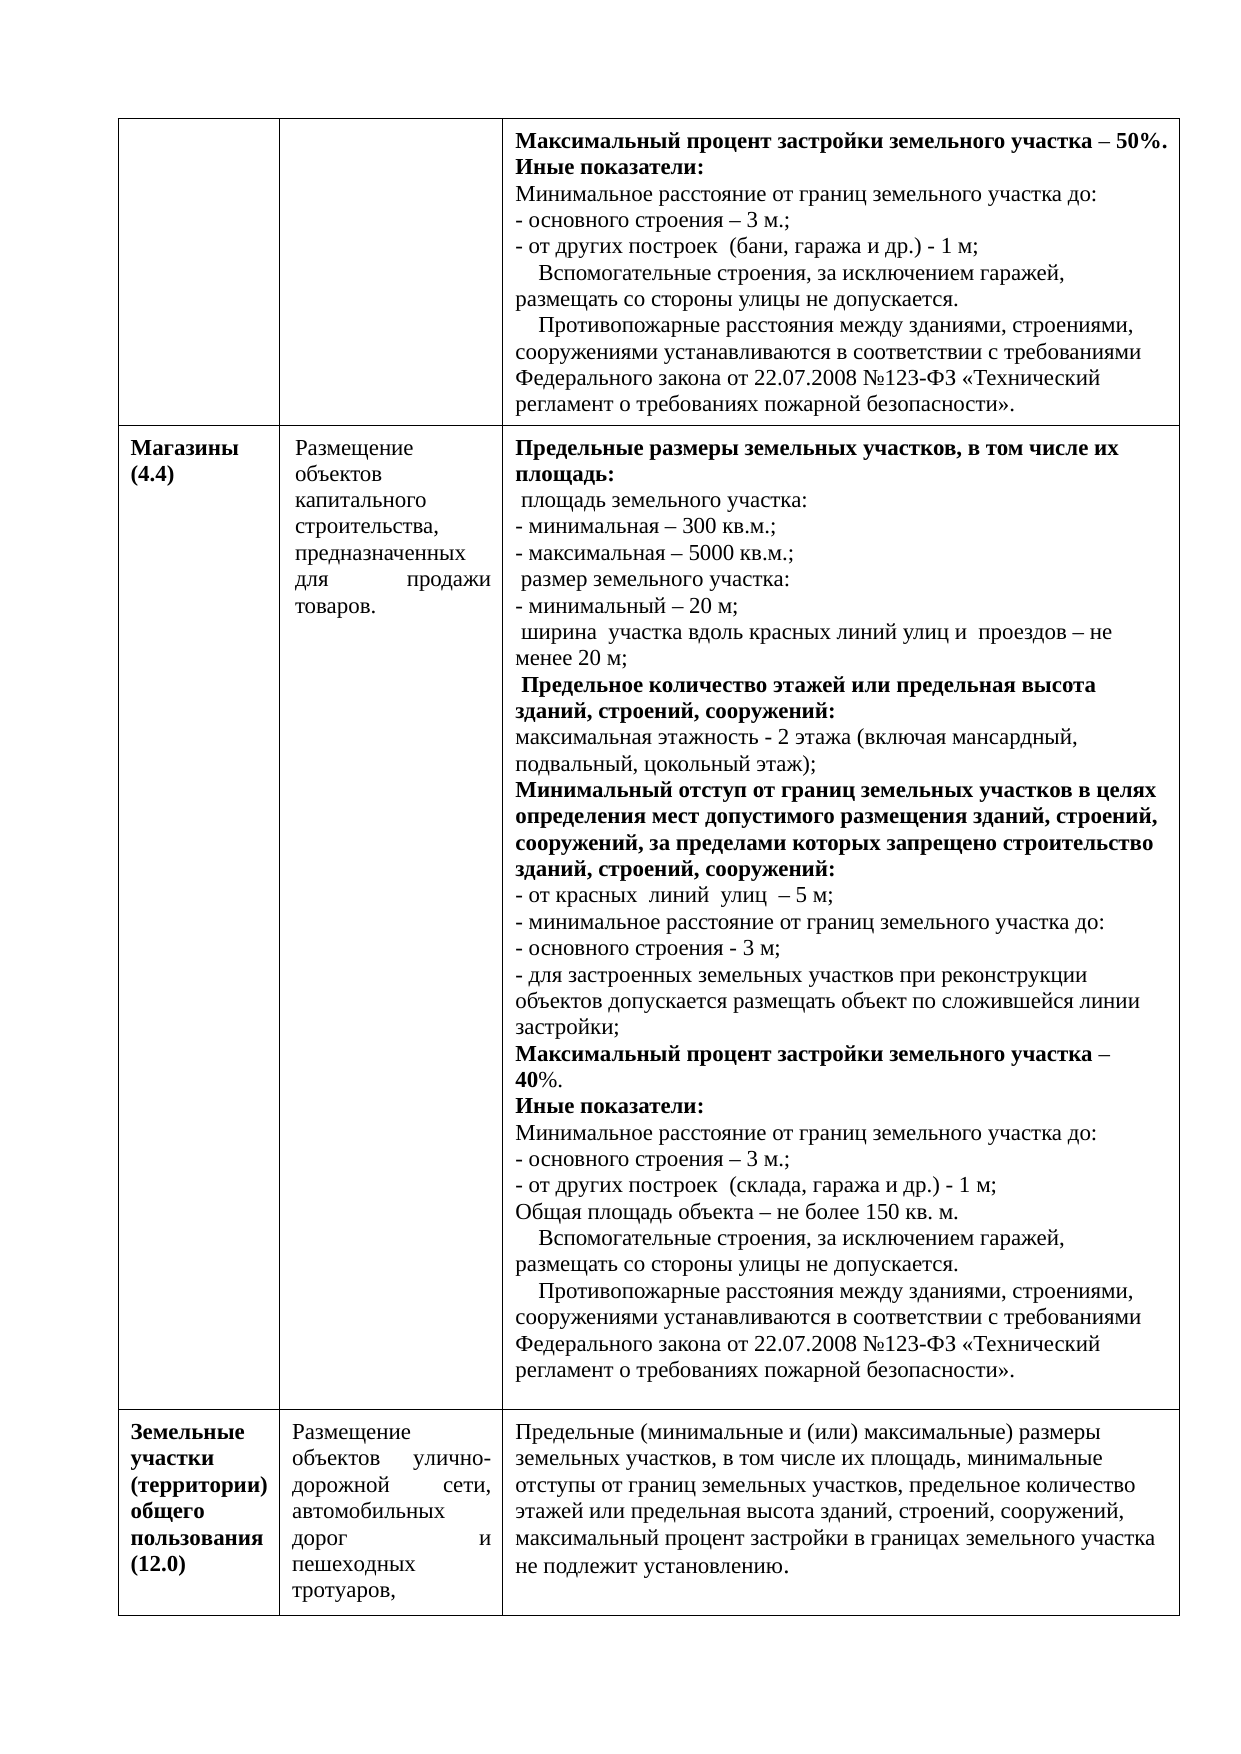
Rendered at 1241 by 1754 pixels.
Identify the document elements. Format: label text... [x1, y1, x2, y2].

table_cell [119, 119, 279, 425]
table_cell Магазины (4.4) [119, 426, 279, 1409]
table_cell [503, 119, 1179, 425]
table_cell Предельные размеры земельных участков, в том числе их площадь: площадь земельного участка: - минимальная – 300 кв.м.; - максимальная – 5000 кв.м.; размер земельного участка: - минимальный – 20 м; ширина участка вдоль красных линий улиц и проездов – не менее 20 м; Предельное количество этажей или предельная высота зданий, строений, сооружений: максимальная этажность - 2 этажа (включая мансардный, подвальный, цокольный этаж); Минимальный отступ от границ земельных участков в целях определения мест допустимого размещения зданий, строений, сооружений, за пределами которых запрещено строительство зданий, строений, сооружений: - от красных линий улиц – 5 м; - минимальное расстояние от границ земельного участка до: - основного строения - 3 м; - для застроенных земельных участков при реконструкции объектов допускается размещать объект по сложившейся линии застройки; Максимальный процент застройки земельного участка – 40%. Иные показатели: Минимальное расстояние от границ земельного участка до: - основного строения – 3 м.; - от других построек (склада, гаража и др.) - 1 м; Общая площадь объекта – не более 150 кв. м. Вспомогательные строения, за исключением гаражей, размещать со стороны улицы не допускается. Противопожарные расстояния между зданиями, строениями, сооружениями устанавливаются в соответствии с требованиями Федерального закона от 22.07.2008 №123-ФЗ «Технический регламент о требованиях пожарной безопасности». [503, 426, 1179, 1409]
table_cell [119, 1410, 279, 1614]
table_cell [280, 119, 502, 425]
table_cell Размещение объектов капитального строительства, предназначенных для продажи товаров. [280, 426, 502, 1409]
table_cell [503, 1410, 1179, 1614]
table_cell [280, 1410, 502, 1614]
